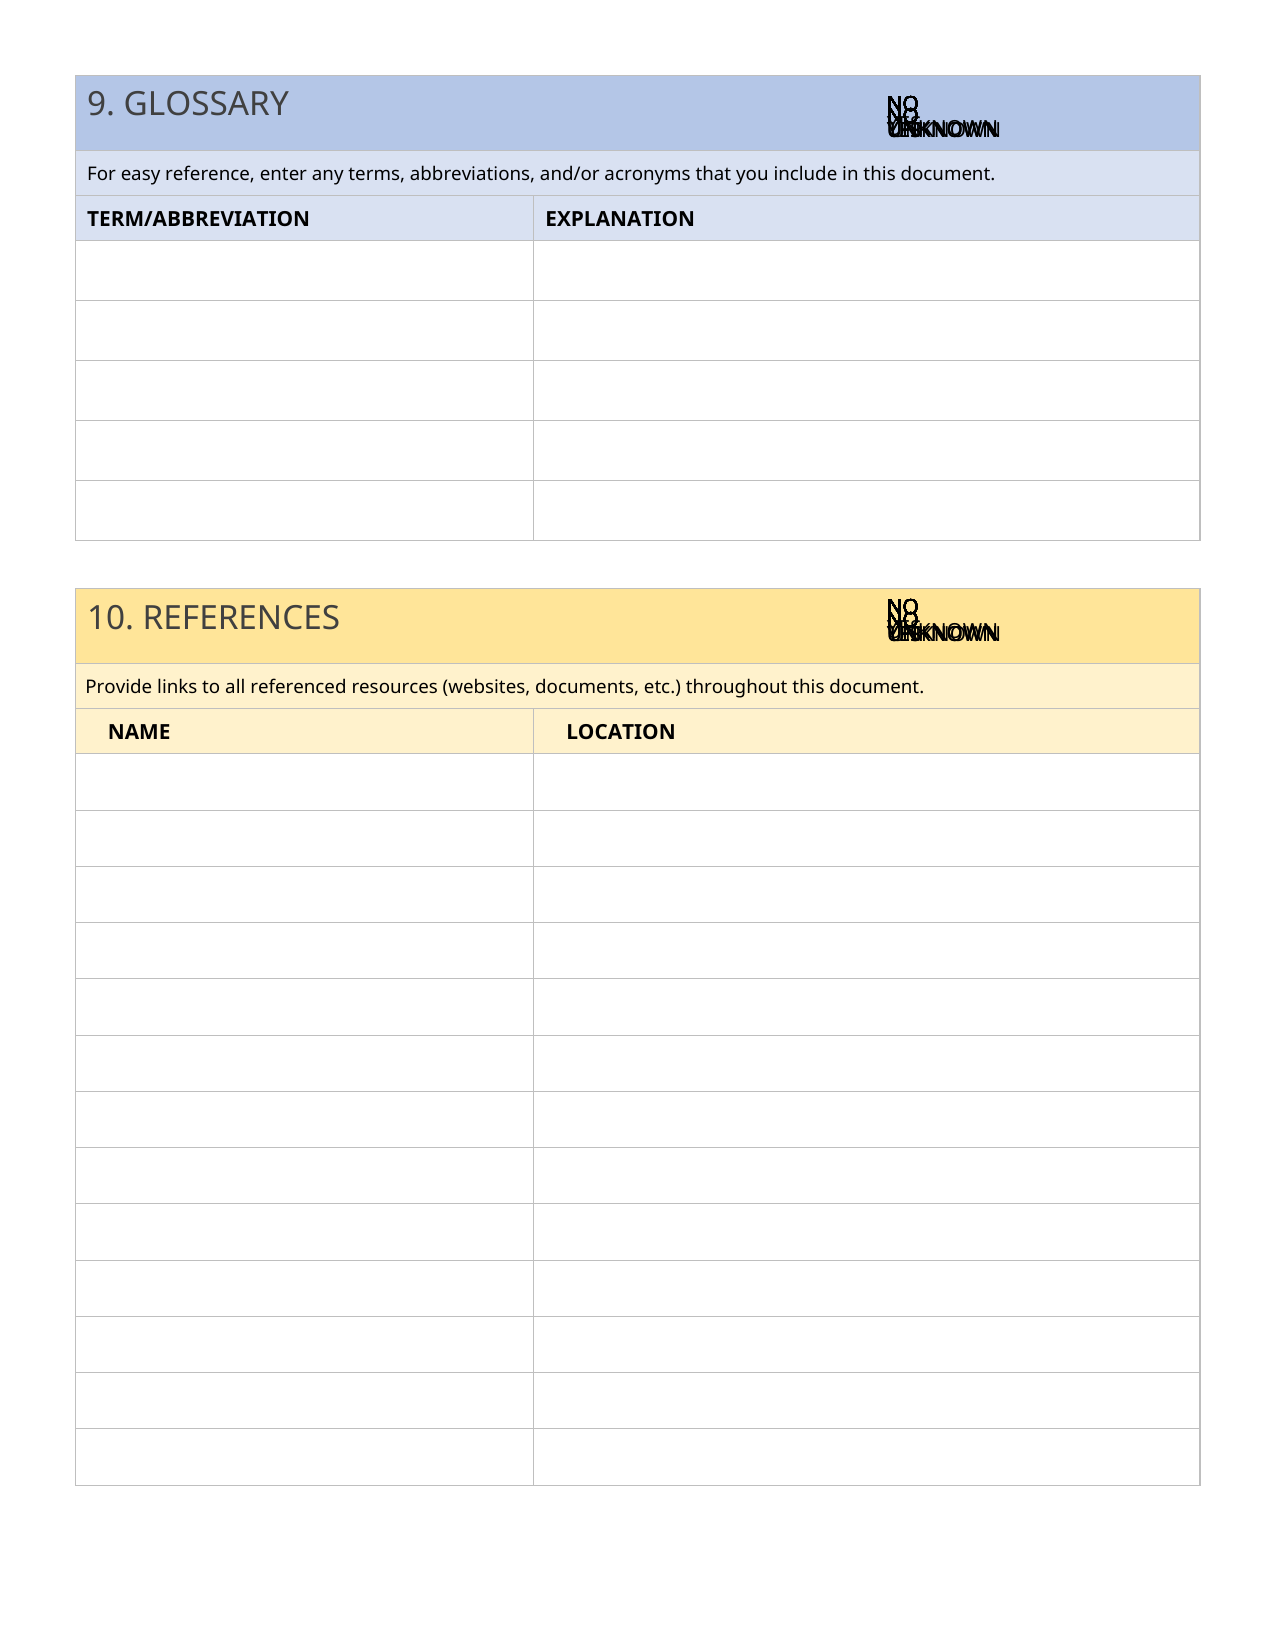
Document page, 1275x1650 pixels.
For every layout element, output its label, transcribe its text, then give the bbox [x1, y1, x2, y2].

table_cell [534, 241, 1199, 300]
table_cell EXPLANATION [534, 196, 1199, 240]
table_cell [76, 867, 533, 922]
table_cell [534, 1204, 1199, 1259]
table_cell [76, 421, 533, 480]
table_cell NAME [76, 709, 533, 753]
table_cell [76, 1373, 533, 1428]
table_cell [76, 1092, 533, 1147]
table_cell [534, 1429, 1199, 1484]
table_cell [76, 811, 533, 866]
table_cell [534, 811, 1199, 866]
table_cell [76, 241, 533, 300]
table_cell LOCATION [534, 709, 1199, 753]
table_cell [534, 1148, 1199, 1203]
table_header 9. GLOSSARY [76, 76, 1199, 150]
table_cell [534, 301, 1199, 360]
table_cell [534, 361, 1199, 420]
table_cell [534, 754, 1199, 809]
table_cell [76, 301, 533, 360]
table_cell [534, 1373, 1199, 1428]
table_cell [76, 1036, 533, 1091]
table_cell [534, 1036, 1199, 1091]
table_cell [534, 979, 1199, 1034]
table_cell [534, 481, 1199, 540]
table_cell [534, 867, 1199, 922]
table_cell [534, 1317, 1199, 1372]
table_cell Provide links to all referenced resources (websites, documents, etc.) throughout this document. [76, 664, 1199, 708]
table_cell [534, 1092, 1199, 1147]
table_cell [76, 1204, 533, 1259]
table_cell [76, 1317, 533, 1372]
table_header 10. REFERENCES [76, 589, 1199, 663]
table_cell [76, 754, 533, 809]
table_cell [76, 1429, 533, 1484]
table_cell TERM/ABBREVIATION [76, 196, 533, 240]
table_cell [76, 361, 533, 420]
table_cell [534, 1261, 1199, 1316]
table_cell [76, 1148, 533, 1203]
table_cell [76, 979, 533, 1034]
table_cell [534, 923, 1199, 978]
table_cell [76, 481, 533, 540]
table_cell [76, 1261, 533, 1316]
table_cell [534, 421, 1199, 480]
table_cell [76, 923, 533, 978]
table_cell For easy reference, enter any terms, abbreviations, and/or acronyms that you include in this document. [76, 151, 1199, 195]
